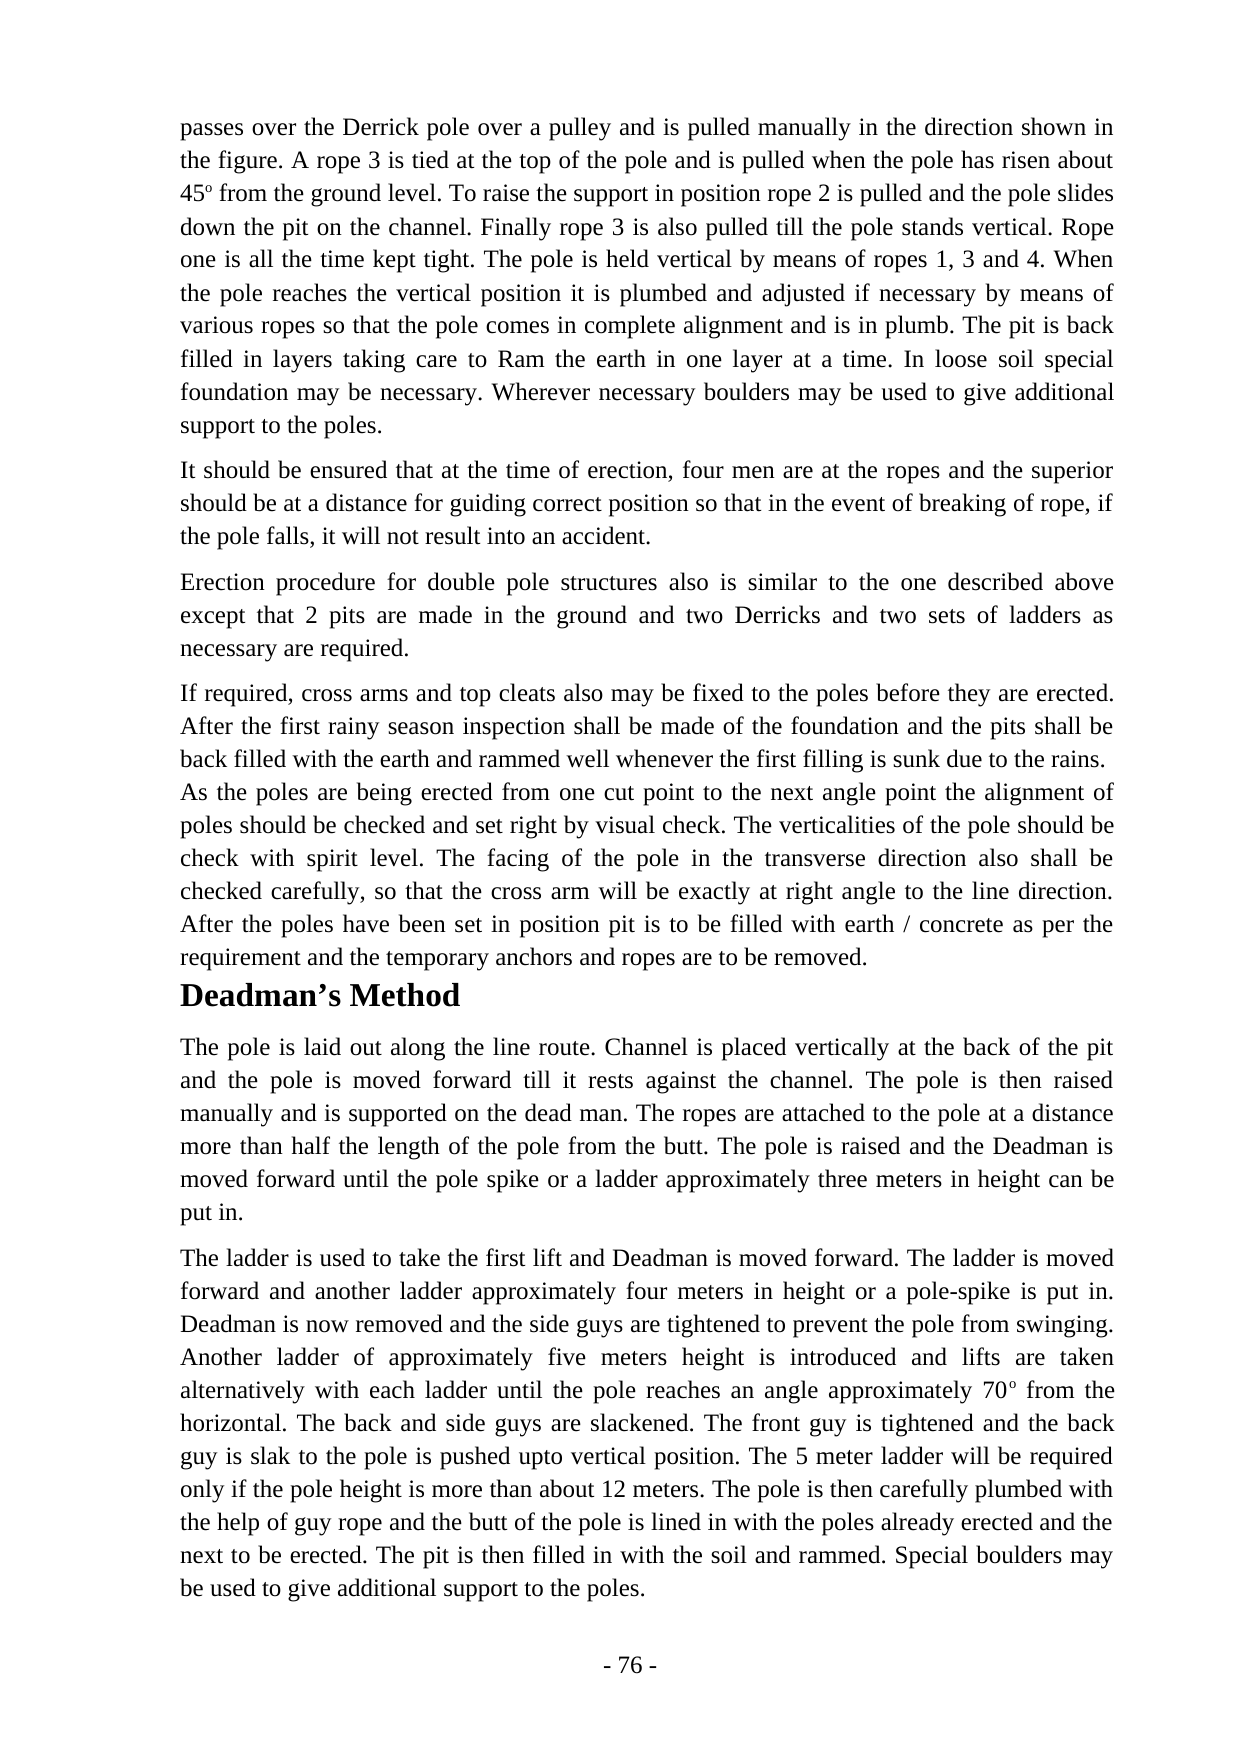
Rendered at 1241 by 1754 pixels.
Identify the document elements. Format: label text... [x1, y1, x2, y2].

subtitle Deadman’s Method [180, 976, 1115, 1014]
text The ladder is used to take the first lift and Deadman is moved forward. The ladder is moved forward and another ladder approximately four meters in height or a pole-spike is put in. Deadman is now removed and the side guys are tightened to prevent the pole from swinging. Another ladder of approximately five meters height is introduced and lifts are taken alternatively with each ladder until the pole reaches an angle approximately 70o from the horizontal. The back and side guys are slackened. The front guy is tightened and the back guy is slak to the pole is pushed upto vertical position. The 5 meter ladder will be required only if the pole height is more than about 12 meters. The pole is then carefully plumbed with the help of guy rope and the butt of the pole is lined in with the poles already erected and the next to be erected. The pit is then filled in with the soil and rammed. Special boulders may be used to give additional support to the poles. [180, 1243, 1115, 1602]
text If required, cross arms and top cleats also may be fixed to the poles before they are erected. After the first rainy season inspection shall be made of the foundation and the pits shall be back filled with the earth and rammed well whenever the first filling is sunk due to the rains. [180, 678, 1115, 773]
text As the poles are being erected from one cut point to the next angle point the alignment of poles should be checked and set right by visual check. The verticalities of the pole should be check with spirit level. The facing of the pole in the transverse direction also shall be checked carefully, so that the cross arm will be exactly at right angle to the line direction. After the poles have been set in position pit is to be filled with earth / concrete as per the requirement and the temporary anchors and ropes are to be removed. [180, 777, 1115, 971]
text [180, 112, 1115, 438]
text It should be ensured that at the time of erection, four men are at the ropes and the superior should be at a distance for guiding correct position so that in the event of breaking of rope, if the pole falls, it will not result into an accident. [180, 455, 1115, 550]
text The pole is laid out along the line route. Channel is placed vertically at the back of the pit and the pole is moved forward till it rests against the channel. The pole is then raised manually and is supported on the dead man. The ropes are attached to the pole at a distance more than half the length of the pole from the butt. The pole is raised and the Deadman is moved forward until the pole spike or a ladder approximately three meters in height can be put in. [180, 1032, 1115, 1226]
text Erection procedure for double pole structures also is similar to the one described above except that 2 pits are made in the ground and two Derricks and two sets of ladders as necessary are required. [180, 567, 1115, 662]
